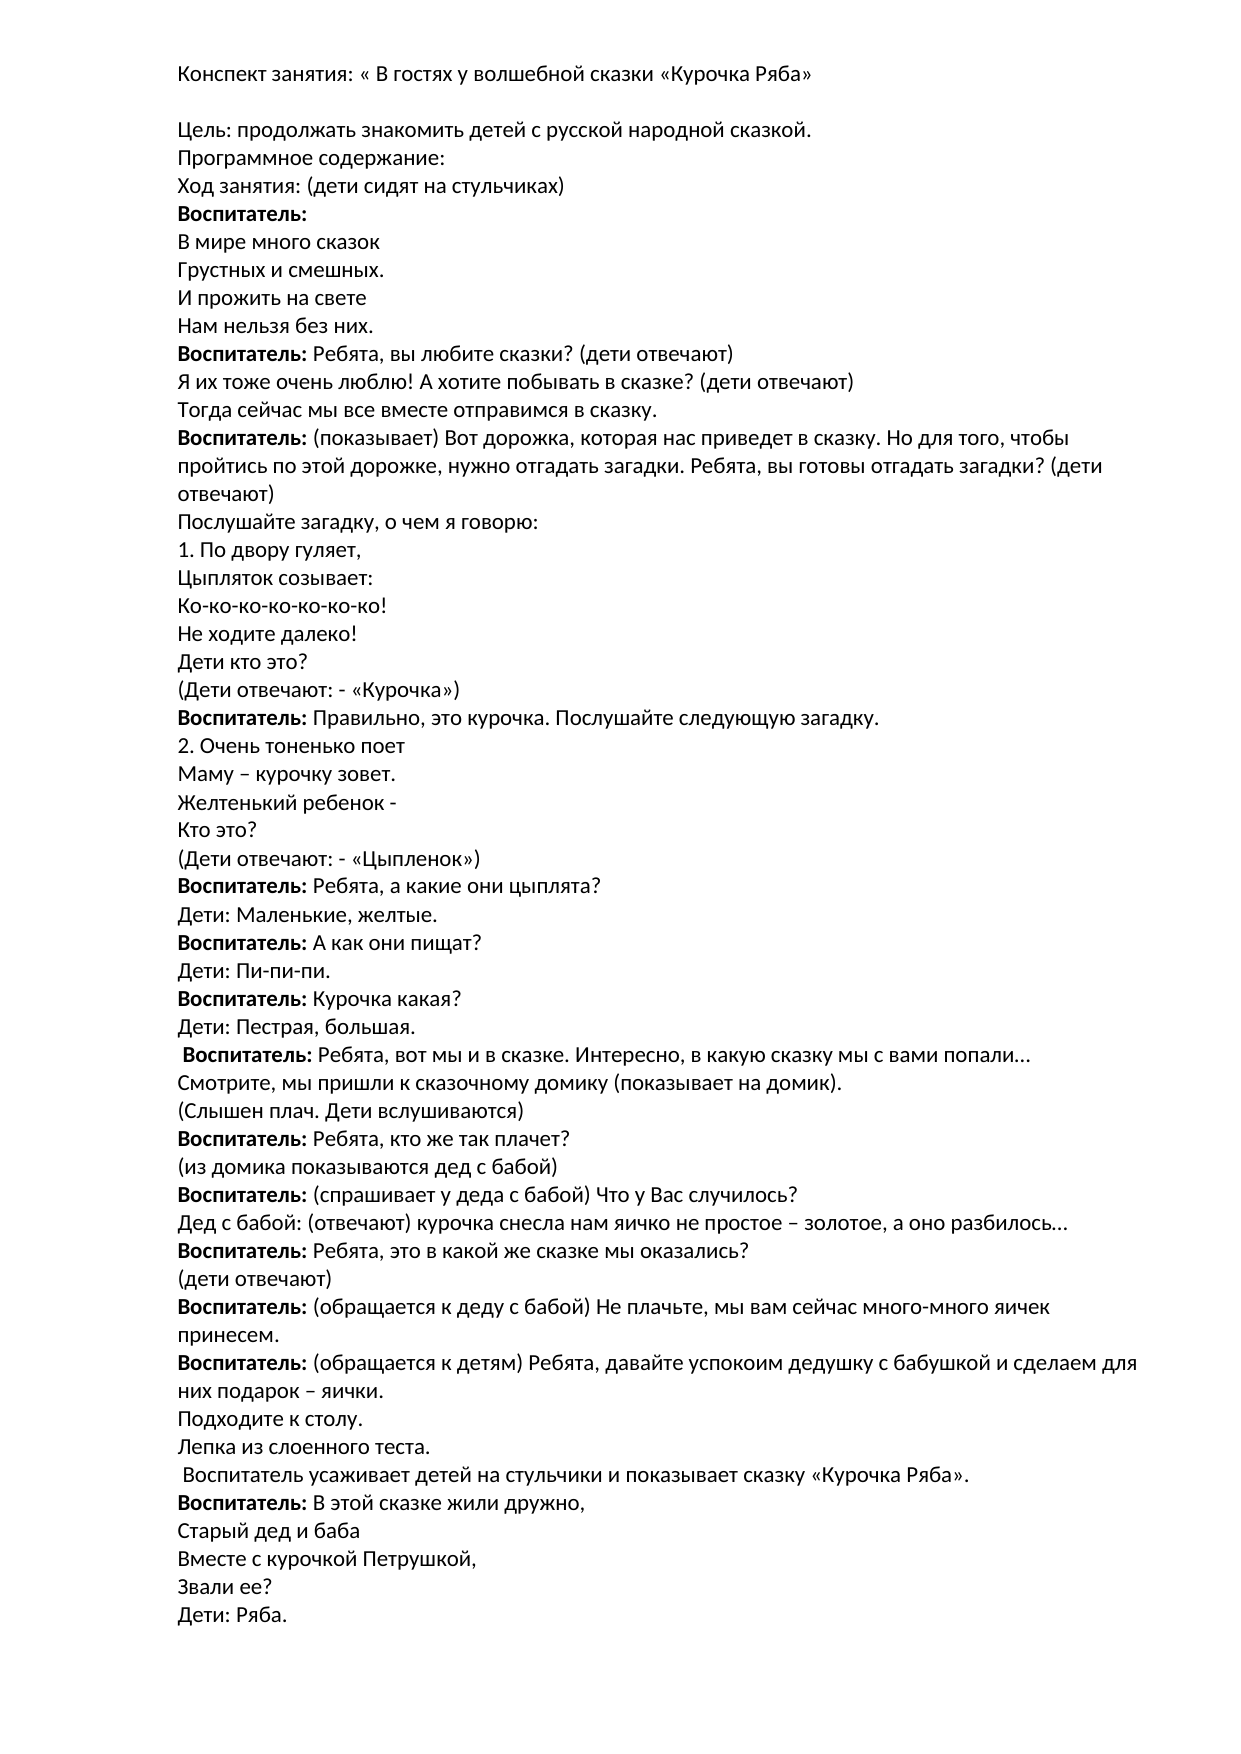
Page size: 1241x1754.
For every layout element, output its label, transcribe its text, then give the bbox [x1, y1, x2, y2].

text Воспитатель: В мире много сказок Грустных и смешных. И прожить на свете Нам нельзя без них. [177, 199, 1152, 339]
text Воспитатель: Ребята, вы любите сказки? (дети отвечают) Я их тоже очень люблю! А хотите побывать в сказке? (дети отвечают) Тогда сейчас мы все вместе отправимся в сказку. Воспитатель: (показывает) Вот дорожка, которая нас приведет в сказку. Но для того, чтобы пройтись по этой дорожке, нужно отгадать загадки. Ребята, вы готовы отгадать загадки? (дети отвечают) [177, 339, 1152, 507]
text Ход занятия: (дети сидят на стульчиках) [177, 171, 1152, 199]
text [177, 703, 1152, 1628]
text Цель: продолжать знакомить детей с русской народной сказкой. [177, 115, 1152, 143]
text Послушайте загадку, о чем я говорю: 1. По двору гуляет, Цыпляток созывает: Ко-ко-ко-ко-ко-ко-ко! Не ходите далеко! Дети кто это? (Дети отвечают: - «Курочка») [177, 507, 1152, 703]
text Конспект занятия: « В гостях у волшебной сказки «Курочка Ряба» [177, 59, 1152, 87]
text Программное содержание: [177, 143, 1152, 171]
